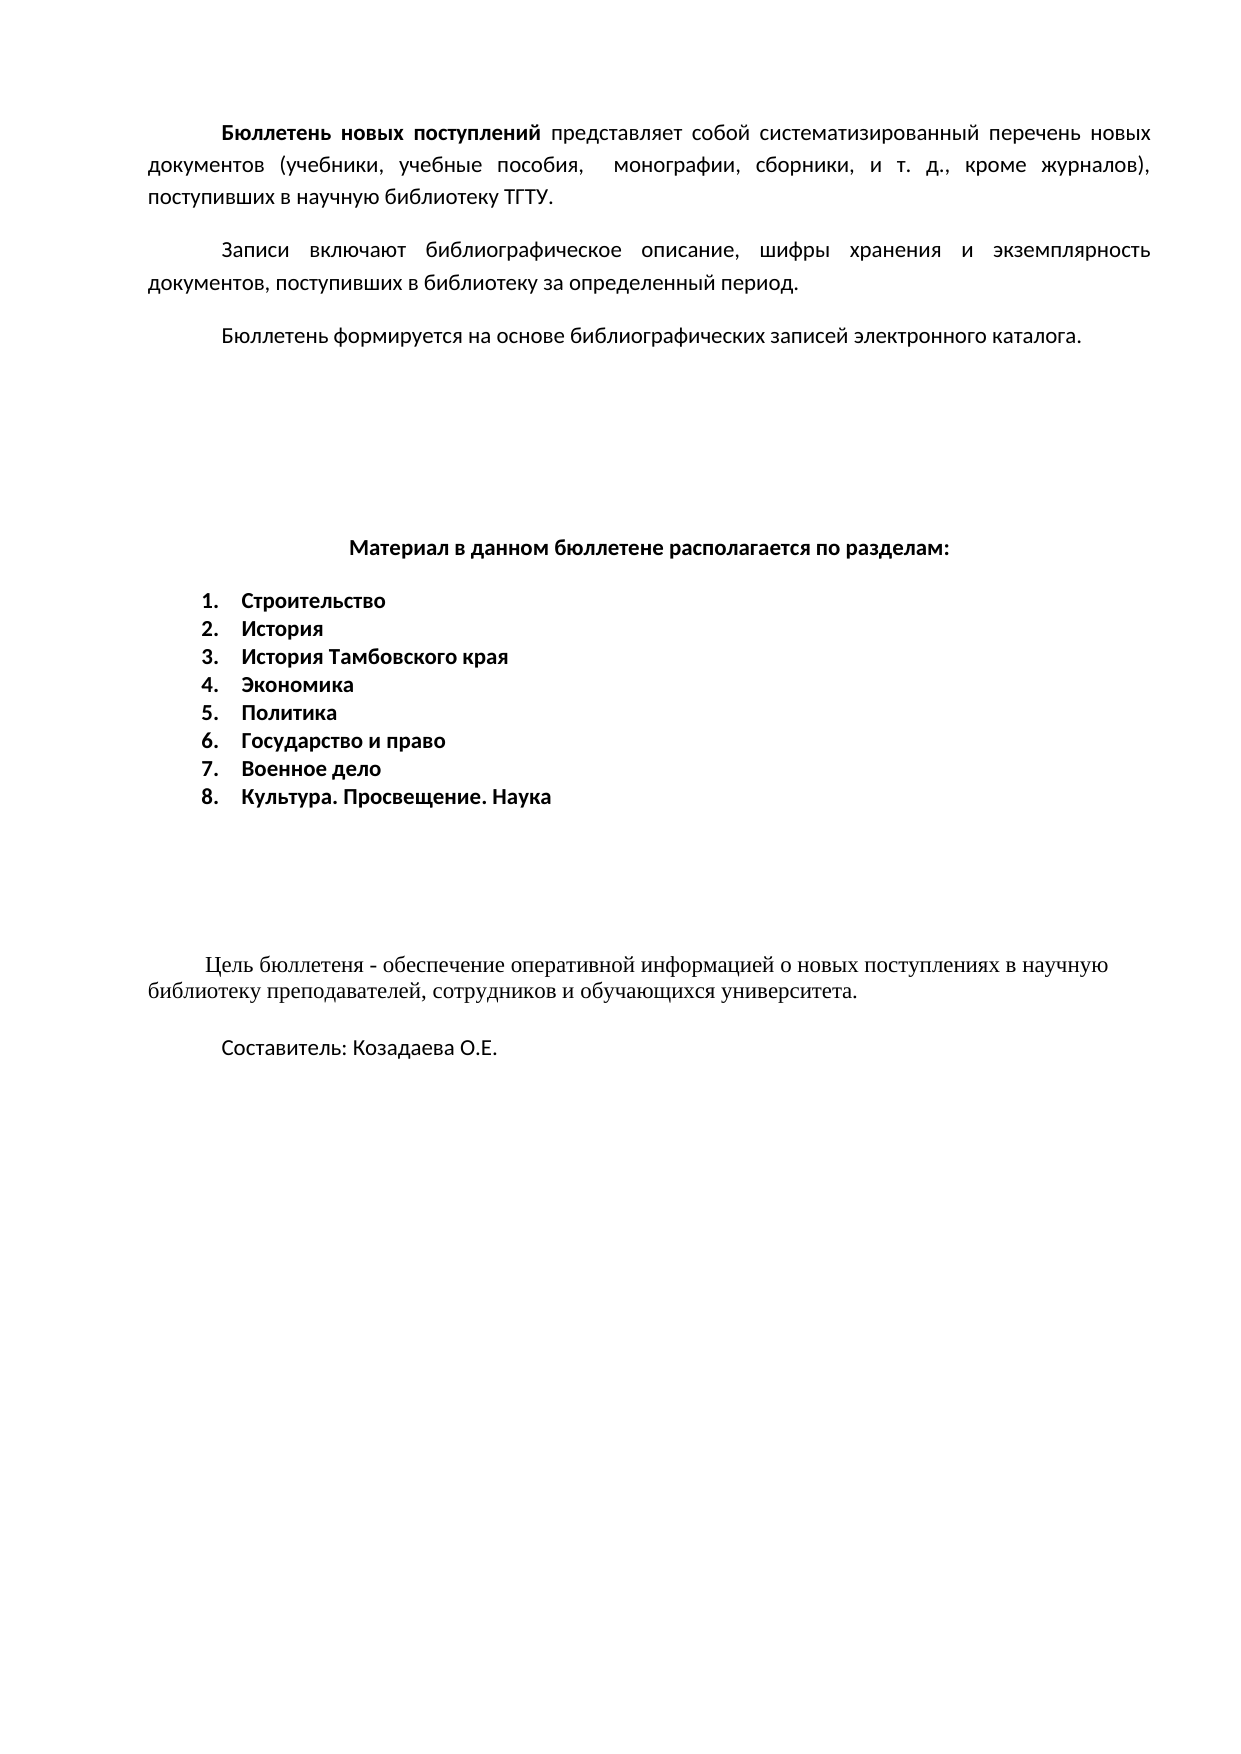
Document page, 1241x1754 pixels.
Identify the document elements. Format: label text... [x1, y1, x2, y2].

list Политика [201, 698, 1087, 726]
text Бюллетень формируется на основе библиографических записей электронного каталога. [148, 321, 1152, 349]
text Материал в данном бюллетене располагается по разделам: [148, 533, 1152, 561]
list История Тамбовского края [201, 642, 1087, 670]
list Государство и право [201, 726, 1087, 754]
list Культура. Просвещение. Наука [201, 782, 1087, 810]
list Строительство [201, 586, 1087, 614]
list Военное дело [201, 754, 1087, 782]
text Записи включают библиографическое описание, шифры хранения и экземплярность документов, поступивших в библиотеку за определенный период. [148, 236, 1152, 296]
list История [201, 614, 1087, 642]
subtitle Цель бюллетеня - обеспечение оперативной информацией о новых поступлениях в научную библиотеку преподавателей, сотрудников и обучающихся университета. [148, 951, 1152, 1004]
text Составитель: Козадаева О.Е. [148, 1033, 1087, 1061]
text Бюллетень новых поступлений представляет собой систематизированный перечень новых документов (учебники, учебные пособия, монографии, сборники, и т. д., кроме журналов), поступивших в научную библиотеку ТГТУ. [148, 118, 1152, 211]
list Экономика [201, 670, 1087, 698]
